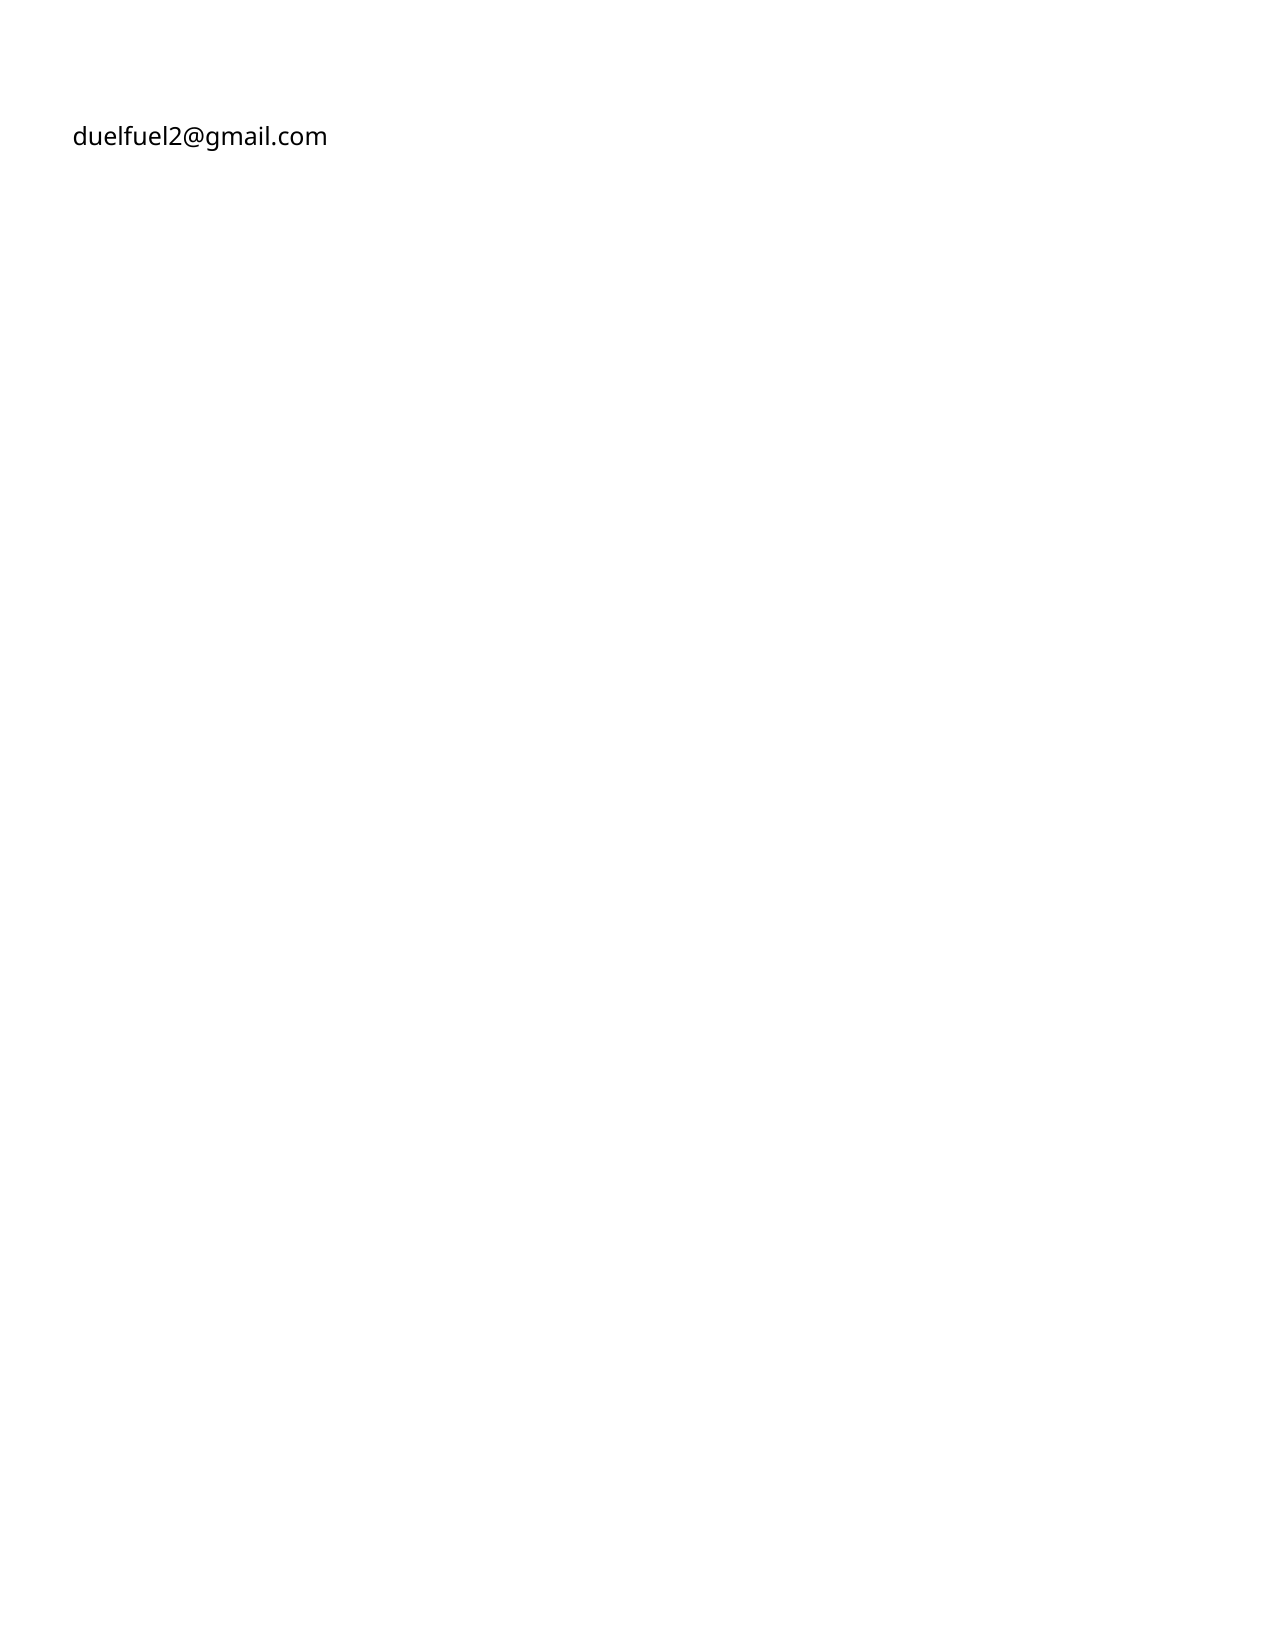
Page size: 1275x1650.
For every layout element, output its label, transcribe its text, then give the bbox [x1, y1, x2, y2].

text duelfuel2@gmail.com [72, 118, 1195, 152]
